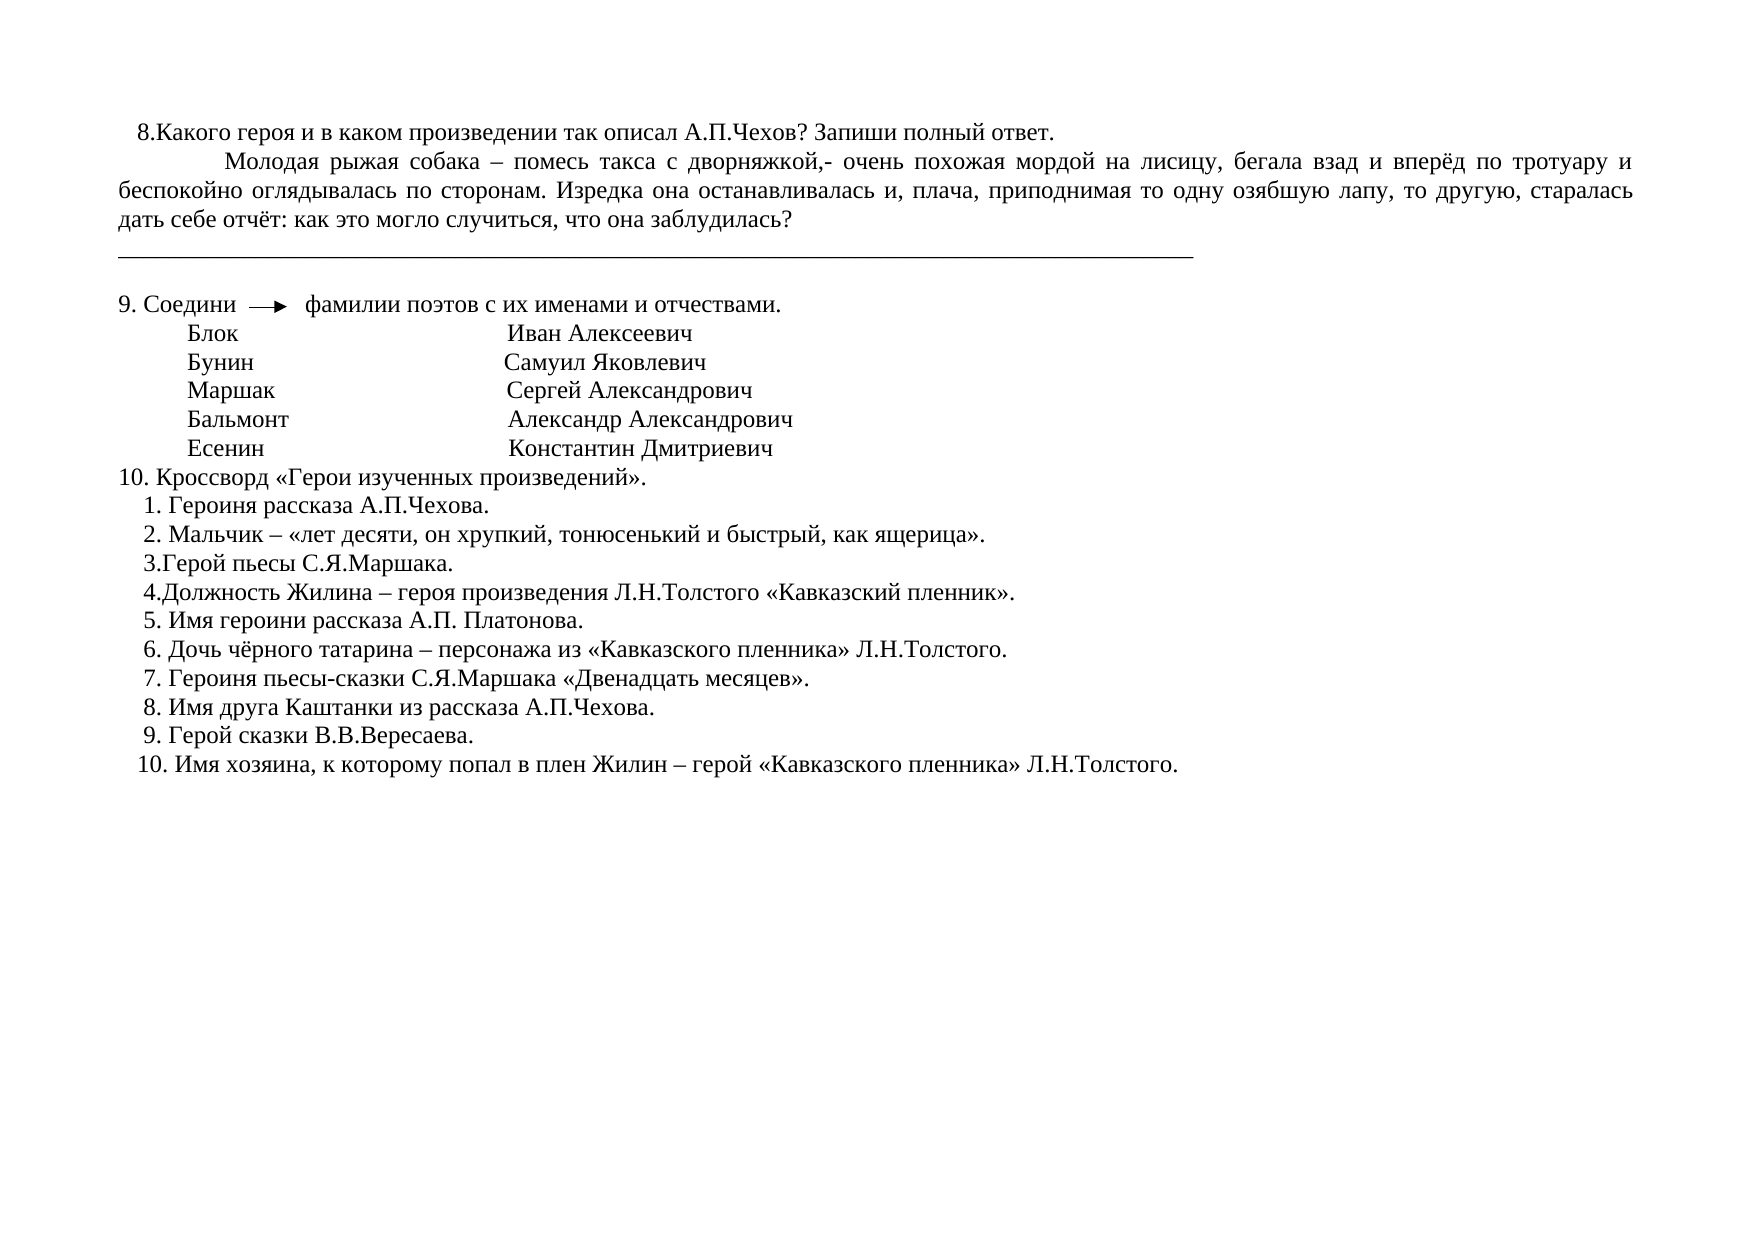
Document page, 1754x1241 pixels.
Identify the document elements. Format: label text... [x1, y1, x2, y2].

text 9. Соедини фамилии поэтов с их именами и отчествами. [118, 289, 1636, 318]
text 3.Герой пьесы С.Я.Маршака. [118, 548, 1636, 577]
text ______________________________________________________________________________________ [118, 232, 1636, 261]
text Блок Иван Алексеевич [118, 318, 1636, 347]
text Есенин Константин Дмитриевич [118, 433, 1636, 462]
text 6. Дочь чёрного татарина – персонажа из «Кавказского пленника» Л.Н.Толстого. [118, 634, 1636, 663]
text Бунин Самуил Яковлевич [118, 347, 1636, 375]
text 8.Какого героя и в каком произведении так описал А.П.Чехов? Запиши полный ответ. [118, 117, 1636, 146]
text Маршак Сергей Александрович [118, 375, 1636, 404]
text Молодая рыжая собака – помесь такса с дворняжкой,- очень похожая мордой на лисицу, бегала взад и вперёд по тротуару и беспокойно оглядывалась по сторонам. Изредка она останавливалась и, плача, приподнимая то одну озябшую лапу, то другую, старалась дать себе отчёт: как это могло случиться, что она заблудилась? [118, 146, 1636, 232]
text 5. Имя героини рассказа А.П. Платонова. [118, 605, 1636, 634]
text 10. Кроссворд «Герои изученных произведений». [118, 462, 1636, 490]
text 9. Герой сказки В.В.Вересаева. [118, 720, 1636, 749]
text Бальмонт Александр Александрович [118, 404, 1636, 433]
text 10. Имя хозяина, к которому попал в плен Жилин – герой «Кавказского пленника» Л.Н.Толстого. [118, 749, 1636, 778]
text 1. Героиня рассказа А.П.Чехова. [118, 490, 1636, 519]
text 7. Героиня пьесы-сказки С.Я.Маршака «Двенадцать месяцев». [118, 663, 1636, 692]
text 8. Имя друга Каштанки из рассказа А.П.Чехова. [118, 692, 1636, 720]
text 4.Должность Жилина – героя произведения Л.Н.Толстого «Кавказский пленник». [118, 577, 1636, 605]
text 2. Мальчик – «лет десяти, он хрупкий, тонюсенький и быстрый, как ящерица». [118, 519, 1636, 548]
